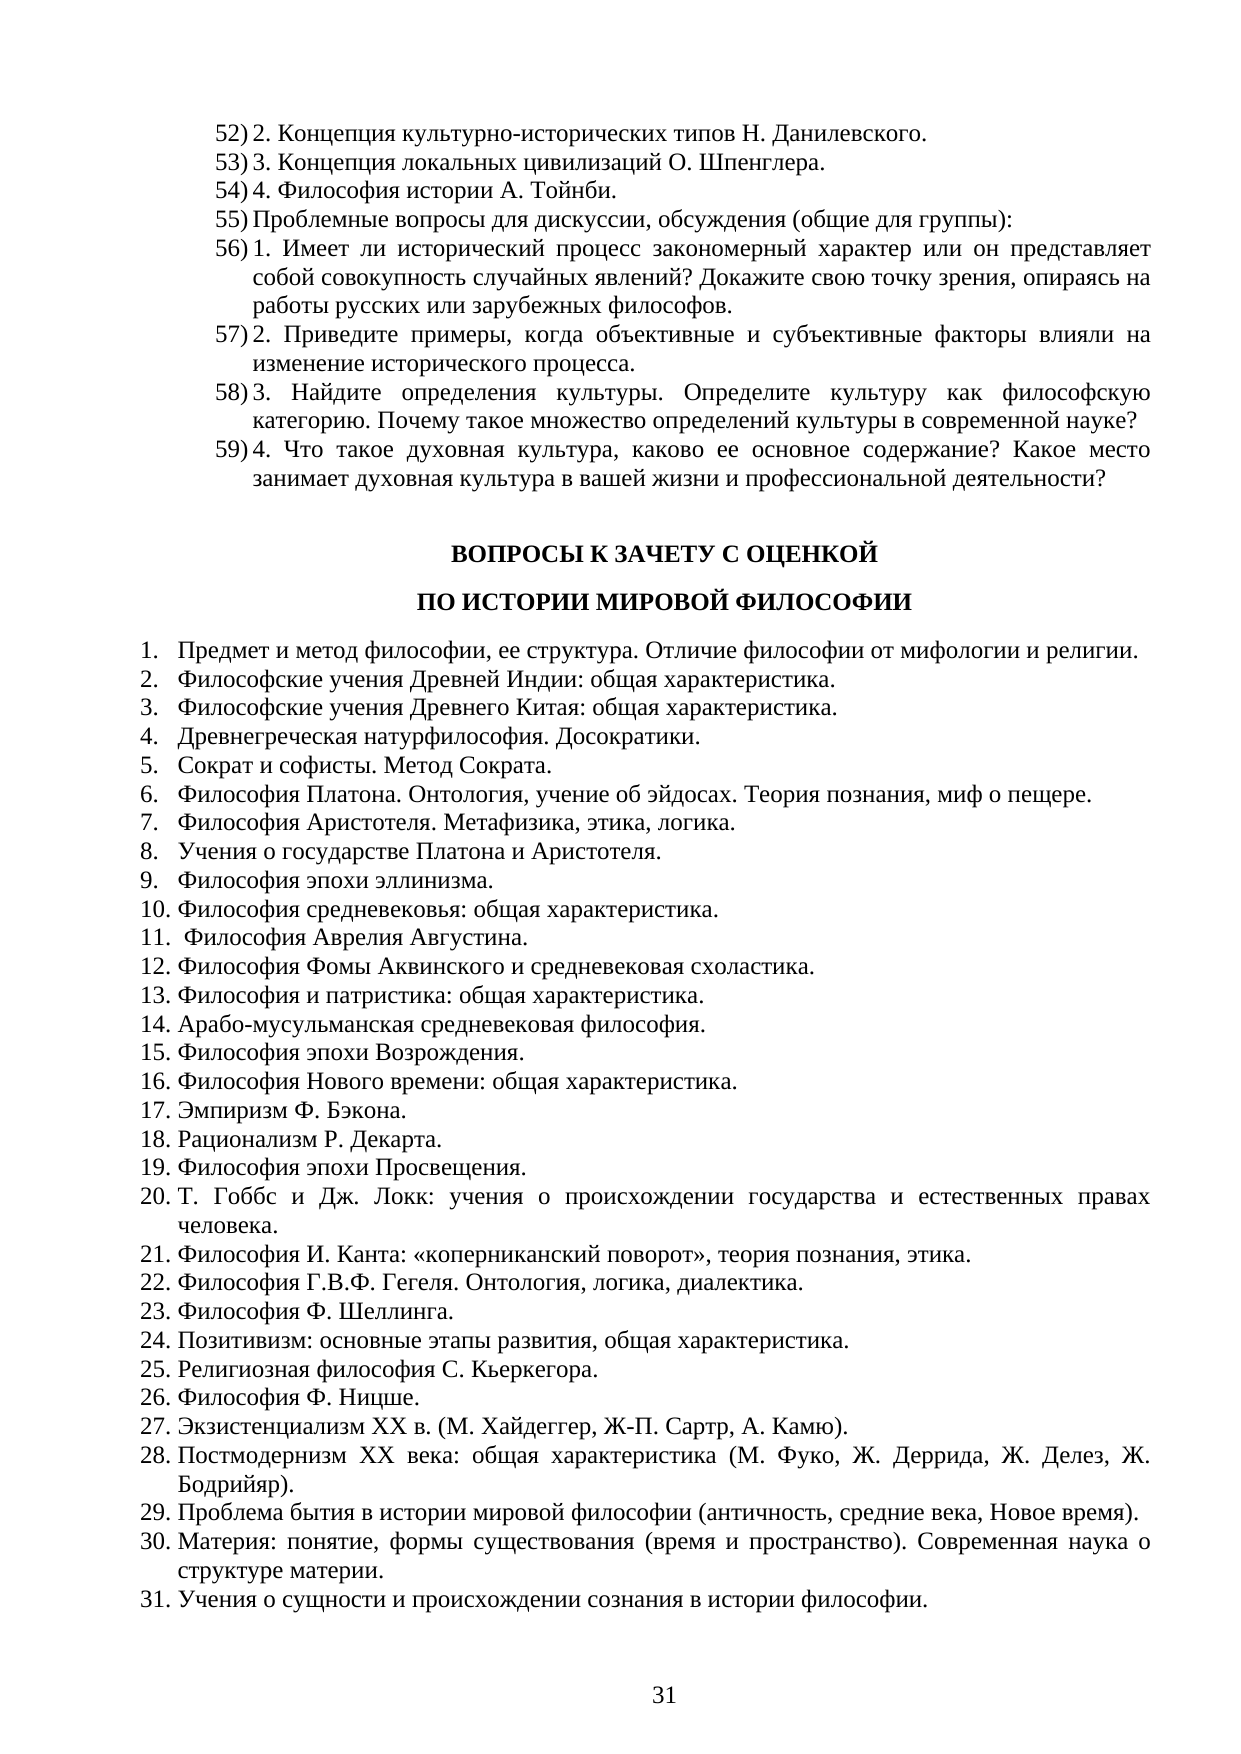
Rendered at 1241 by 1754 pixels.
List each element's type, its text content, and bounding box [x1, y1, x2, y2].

list Философия Платона. Онтология, учение об эйдосах. Теория познания, миф о пещере. [140, 779, 1152, 807]
text 4. Философия истории А. Тойнби. [215, 176, 1152, 204]
list Философия средневековья: общая характеристика. [140, 894, 1152, 922]
list Материя: понятие, формы существования (время и пространство). Современная наука о структуре материи. [140, 1526, 1152, 1584]
list Философия Г.В.Ф. Гегеля. Онтология, логика, диалектика. [140, 1267, 1152, 1296]
text ВОПРОСЫ К ЗАЧЕТУ С ОЦЕНКОЙ [177, 539, 1152, 568]
list Постмодернизм ХХ века: общая характеристика (М. Фуко, Ж. Деррида, Ж. Делез, Ж. Бодрийяр). [140, 1440, 1152, 1497]
list Учения о государстве Платона и Аристотеля. [140, 836, 1152, 865]
list Древнегреческая натурфилософия. Досократики. [140, 721, 1152, 750]
text 2. Концепция культурно-исторических типов Н. Данилевского. [215, 118, 1152, 147]
list Философия и патристика: общая характеристика. [140, 980, 1152, 1009]
list Предмет и метод философии, ее структура. Отличие философии от мифологии и религии. [140, 635, 1152, 664]
list Эмпиризм Ф. Бэкона. [140, 1095, 1152, 1124]
list Т. Гоббс и Дж. Локк: учения о происхождении государства и естественных правах человека. [140, 1181, 1152, 1239]
text Проблемные вопросы для дискуссии, обсуждения (общие для группы): [215, 204, 1152, 233]
list Философия эпохи Возрождения. [140, 1037, 1152, 1066]
list Философия Ф. Ницше. [140, 1382, 1152, 1411]
list Позитивизм: основные этапы развития, общая характеристика. [140, 1325, 1152, 1354]
text 3. Концепция локальных цивилизаций О. Шпенглера. [215, 147, 1152, 176]
text 4. Что такое духовная культура, каково ее основное содержание? Какое место занимает духовная культура в вашей жизни и профессиональной деятельности? [215, 434, 1152, 492]
list Философия Фомы Аквинского и средневековая схоластика. [140, 951, 1152, 980]
list Проблема бытия в истории мировой философии (античность, средние века, Новое время). [140, 1497, 1152, 1526]
list Философия эпохи эллинизма. [140, 865, 1152, 894]
list Философские учения Древней Индии: общая характеристика. [140, 664, 1152, 692]
list Сократ и софисты. Метод Сократа. [140, 750, 1152, 779]
list Религиозная философия С. Кьеркегора. [140, 1354, 1152, 1382]
text 1. Имеет ли исторический процесс закономерный характер или он представляет собой совокупность случайных явлений? Докажите свою точку зрения, опираясь на работы русских или зарубежных философов. [215, 233, 1152, 319]
list Философия Ф. Шеллинга. [140, 1296, 1152, 1325]
list Рационализм Р. Декарта. [140, 1124, 1152, 1152]
list Философия И. Канта: «коперниканский поворот», теория познания, этика. [140, 1239, 1152, 1267]
list Философские учения Древнего Китая: общая характеристика. [140, 692, 1152, 721]
list Философия Аврелия Августина. [140, 922, 1152, 951]
list Учения о сущности и происхождении сознания в истории философии. [140, 1584, 1152, 1612]
text 3. Найдите определения культуры. Определите культуру как философскую категорию. Почему такое множество определений культуры в современной науке? [215, 377, 1152, 434]
list Экзистенциализм ХХ в. (М. Хайдеггер, Ж-П. Сартр, А. Камю). [140, 1411, 1152, 1440]
list Философия эпохи Просвещения. [140, 1152, 1152, 1181]
list Арабо-мусульманская средневековая философия. [140, 1009, 1152, 1037]
text 2. Приведите примеры, когда объективные и субъективные факторы влияли на изменение исторического процесса. [215, 319, 1152, 377]
list Философия Нового времени: общая характеристика. [140, 1066, 1152, 1095]
list Философия Аристотеля. Метафизика, этика, логика. [140, 807, 1152, 836]
text ПО ИСТОРИИ МИРОВОЙ ФИЛОСОФИИ [177, 587, 1152, 616]
